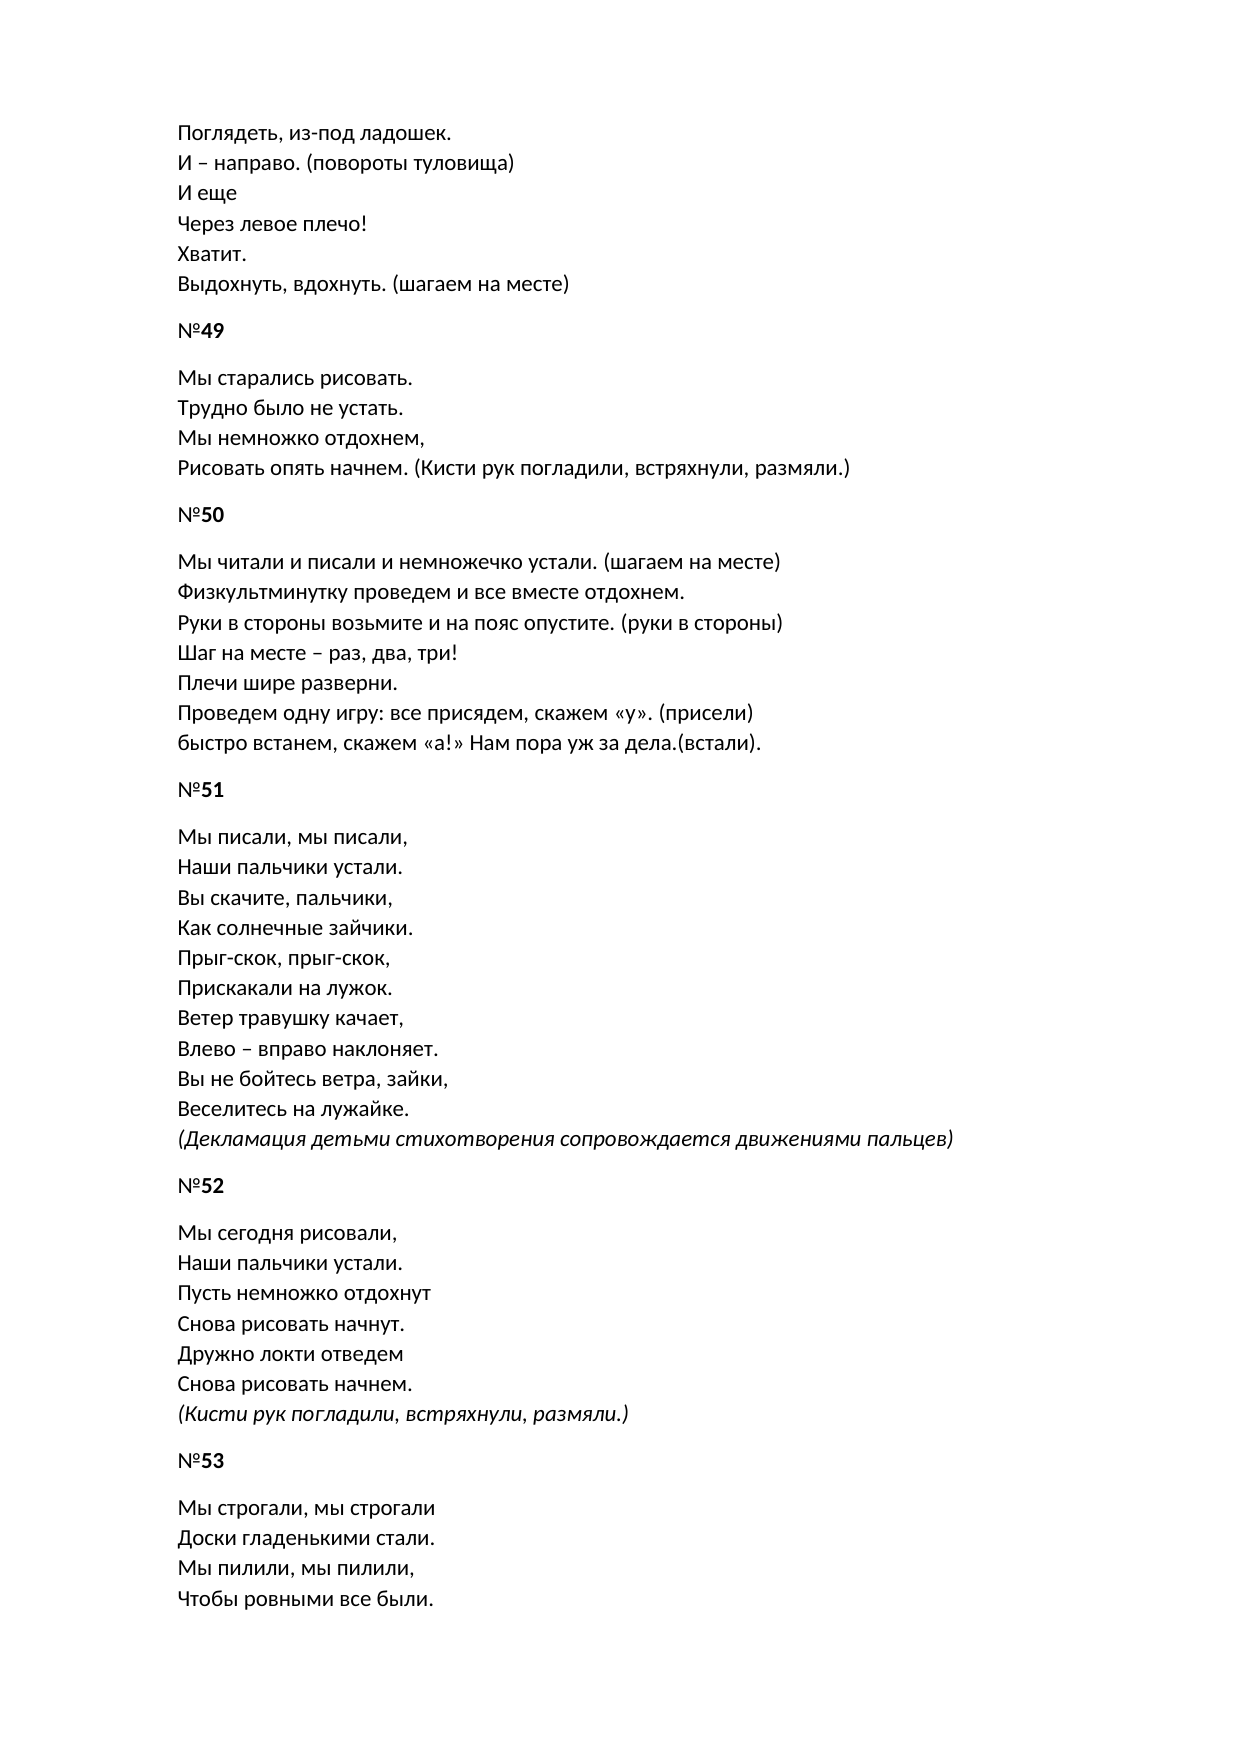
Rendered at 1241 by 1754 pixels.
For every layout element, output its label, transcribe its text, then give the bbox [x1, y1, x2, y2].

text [177, 118, 1152, 297]
text Мы читали и писали и немножечко устали. (шагаем на месте) Физкультминутку проведем и все вместе отдохнем. Руки в стороны возьмите и на пояс опустите. (руки в стороны) Шаг на месте – раз, два, три! Плечи шире разверни. Проведем одну игру: все присядем, скажем «у». (присели) быстро встанем, скажем «а!» Нам пора уж за дела.(встали). [177, 547, 1152, 757]
text Мы писали, мы писали, Наши пальчики устали. Вы скачите, пальчики, Как солнечные зайчики. Прыг-скок, прыг-скок, Прискакали на лужок. Ветер травушку качает, Влево – вправо наклоняет. Вы не бойтесь ветра, зайки, Веселитесь на лужайке. (Декламация детьми стихотворения сопровождается движениями пальцев) [177, 822, 1152, 1152]
text №50 [177, 500, 1152, 528]
text №51 [177, 775, 1152, 803]
text №52 [177, 1171, 1152, 1199]
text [177, 1493, 1152, 1612]
text Мы старались рисовать. Трудно было не устать. Мы немножко отдохнем, Рисовать опять начнем. (Кисти рук погладили, встряхнули, размяли.) [177, 363, 1152, 482]
text №53 [177, 1446, 1152, 1474]
text №49 [177, 316, 1152, 344]
text Мы сегодня рисовали, Наши пальчики устали. Пусть немножко отдохнут Снова рисовать начнут. Дружно локти отведем Снова рисовать начнем. (Кисти рук погладили, встряхнули, размяли.) [177, 1218, 1152, 1427]
